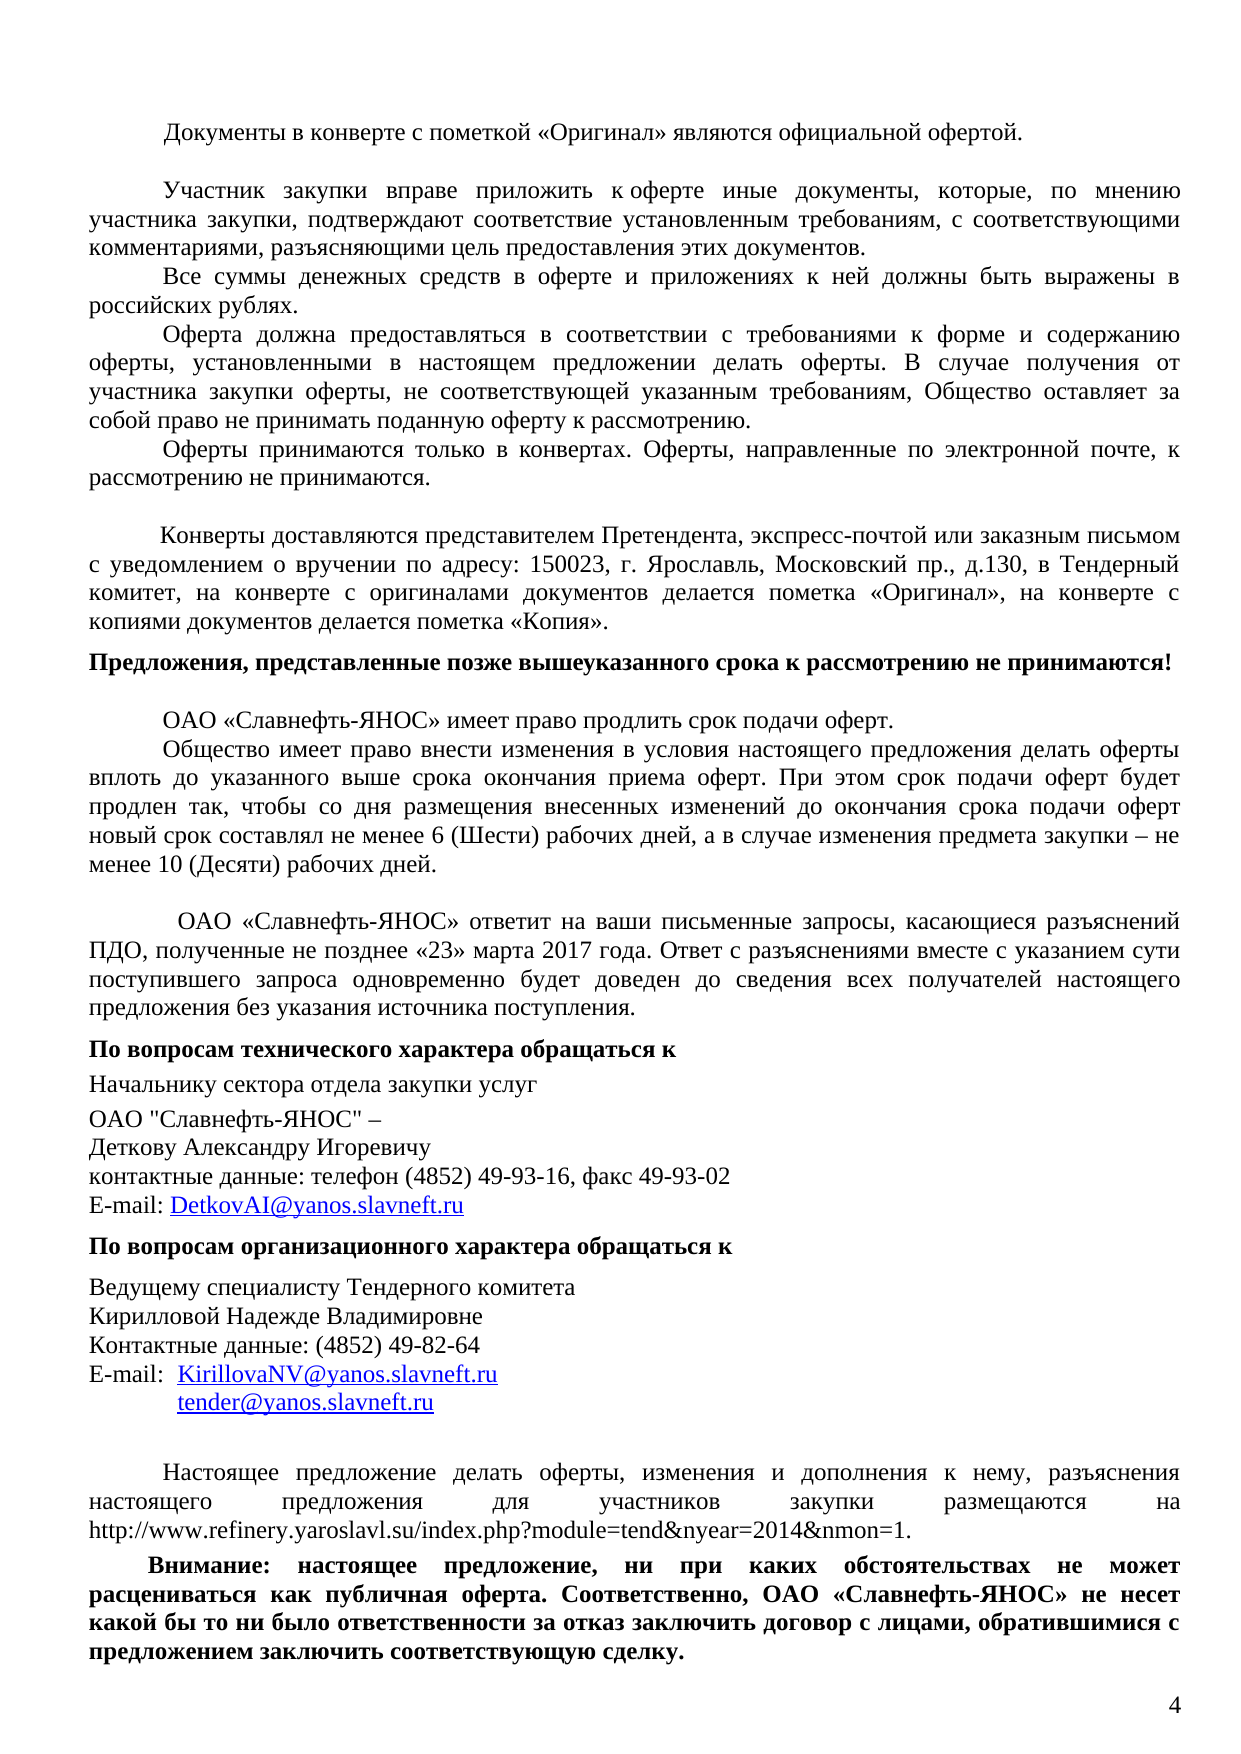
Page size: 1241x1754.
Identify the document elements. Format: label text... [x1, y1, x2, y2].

text Оферты принимаются только в конвертах. Оферты, направленные по электронной почте, к рассмотрению не принимаются. [89, 434, 1181, 491]
text Документы в конверте с пометкой «Оригинал» являются официальной офертой. [89, 117, 1181, 146]
text контактные данные: телефон (4852) 49-93-16, факс 49-93-02 [89, 1161, 1181, 1190]
text Оферта должна предоставляться в соответствии с требованиями к форме и содержанию оферты, установленными в настоящем предложении делать оферты. В случае получения от участника закупки оферты, не соответствующей указанным требованиям, Общество оставляет за собой право не принимать поданную оферту к рассмотрению. [89, 319, 1181, 434]
text Начальнику сектора отдела закупки услуг [89, 1069, 1181, 1097]
text Настоящее предложение делать оферты, изменения и дополнения к нему, разъяснения настоящего предложения для участников закупки размещаются на http://www.refinery.yaroslavl.su/index.php?module=tend&nyear=2014&nmon=1. [89, 1457, 1181, 1544]
text По вопросам технического характера обращаться к [89, 1034, 1181, 1062]
text E-mail: KirillovaNV@yanos.slavneft.ru [89, 1359, 1181, 1387]
text Деткову Александру Игоревичу [89, 1132, 1181, 1161]
text E-mail: DetkovAI@yanos.slavneft.ru [89, 1190, 1181, 1219]
text ОАО "Славнефть-ЯНОС" – [89, 1104, 1181, 1132]
text Кирилловой Надежде Владимировне [89, 1301, 1181, 1330]
text Контактные данные: (4852) 49-82-64 [89, 1330, 1181, 1359]
text Все суммы денежных средств в оферте и приложениях к ней должны быть выражены в российских рублях. [89, 261, 1181, 319]
text По вопросам организационного характера обращаться к [89, 1231, 1181, 1260]
text tender@yanos.slavneft.ru [89, 1387, 1181, 1416]
text Ведущему специалисту Тендерного комитета [89, 1272, 1181, 1301]
text Общество имеет право внести изменения в условия настоящего предложения делать оферты вплоть до указанного выше срока окончания приема оферт. При этом срок подачи оферт будет продлен так, чтобы со дня размещения внесенных изменений до окончания срока подачи оферт новый срок составлял не менее 6 (Шести) рабочих дней, а в случае изменения предмета закупки – не менее 10 (Десяти) рабочих дней. [89, 734, 1181, 877]
text Внимание: настоящее предложение, ни при каких обстоятельствах не может расцениваться как публичная оферта. Соответственно, ОАО «Славнефть-ЯНОС» не несет какой бы то ни было ответственности за отказ заключить договор с лицами, обратившимися с предложением заключить соответствующую сделку. [89, 1550, 1181, 1665]
text Участник закупки вправе приложить к оферте иные документы, которые, по мнению участника закупки, подтверждают соответствие установленным требованиям, с соответствующими комментариями, разъясняющими цель предоставления этих документов. [89, 175, 1181, 261]
text ОАО «Славнефть-ЯНОС» имеет право продлить срок подачи оферт. [89, 705, 1181, 734]
subtitle Предложения, представленные позже вышеуказанного срока к рассмотрению не принимаются! [89, 647, 1181, 676]
text ОАО «Славнефть-ЯНОС» ответит на ваши письменные запросы, касающиеся разъяснений ПДО, полученные не позднее «23» марта 2017 года. Ответ с разъяснениями вместе с указанием сути поступившего запроса одновременно будет доведен до сведения всех получателей настоящего предложения без указания источника поступления. [89, 906, 1181, 1021]
text Конверты доставляются представителем Претендента, экспресс-почтой или заказным письмом с уведомлением о вручении по адресу: 150023, г. Ярославль, Московский пр., д.130, в Тендерный комитет, на конверте с оригиналами документов делается пометка «Оригинал», на конверте с копиями документов делается пометка «Копия». [89, 520, 1181, 635]
